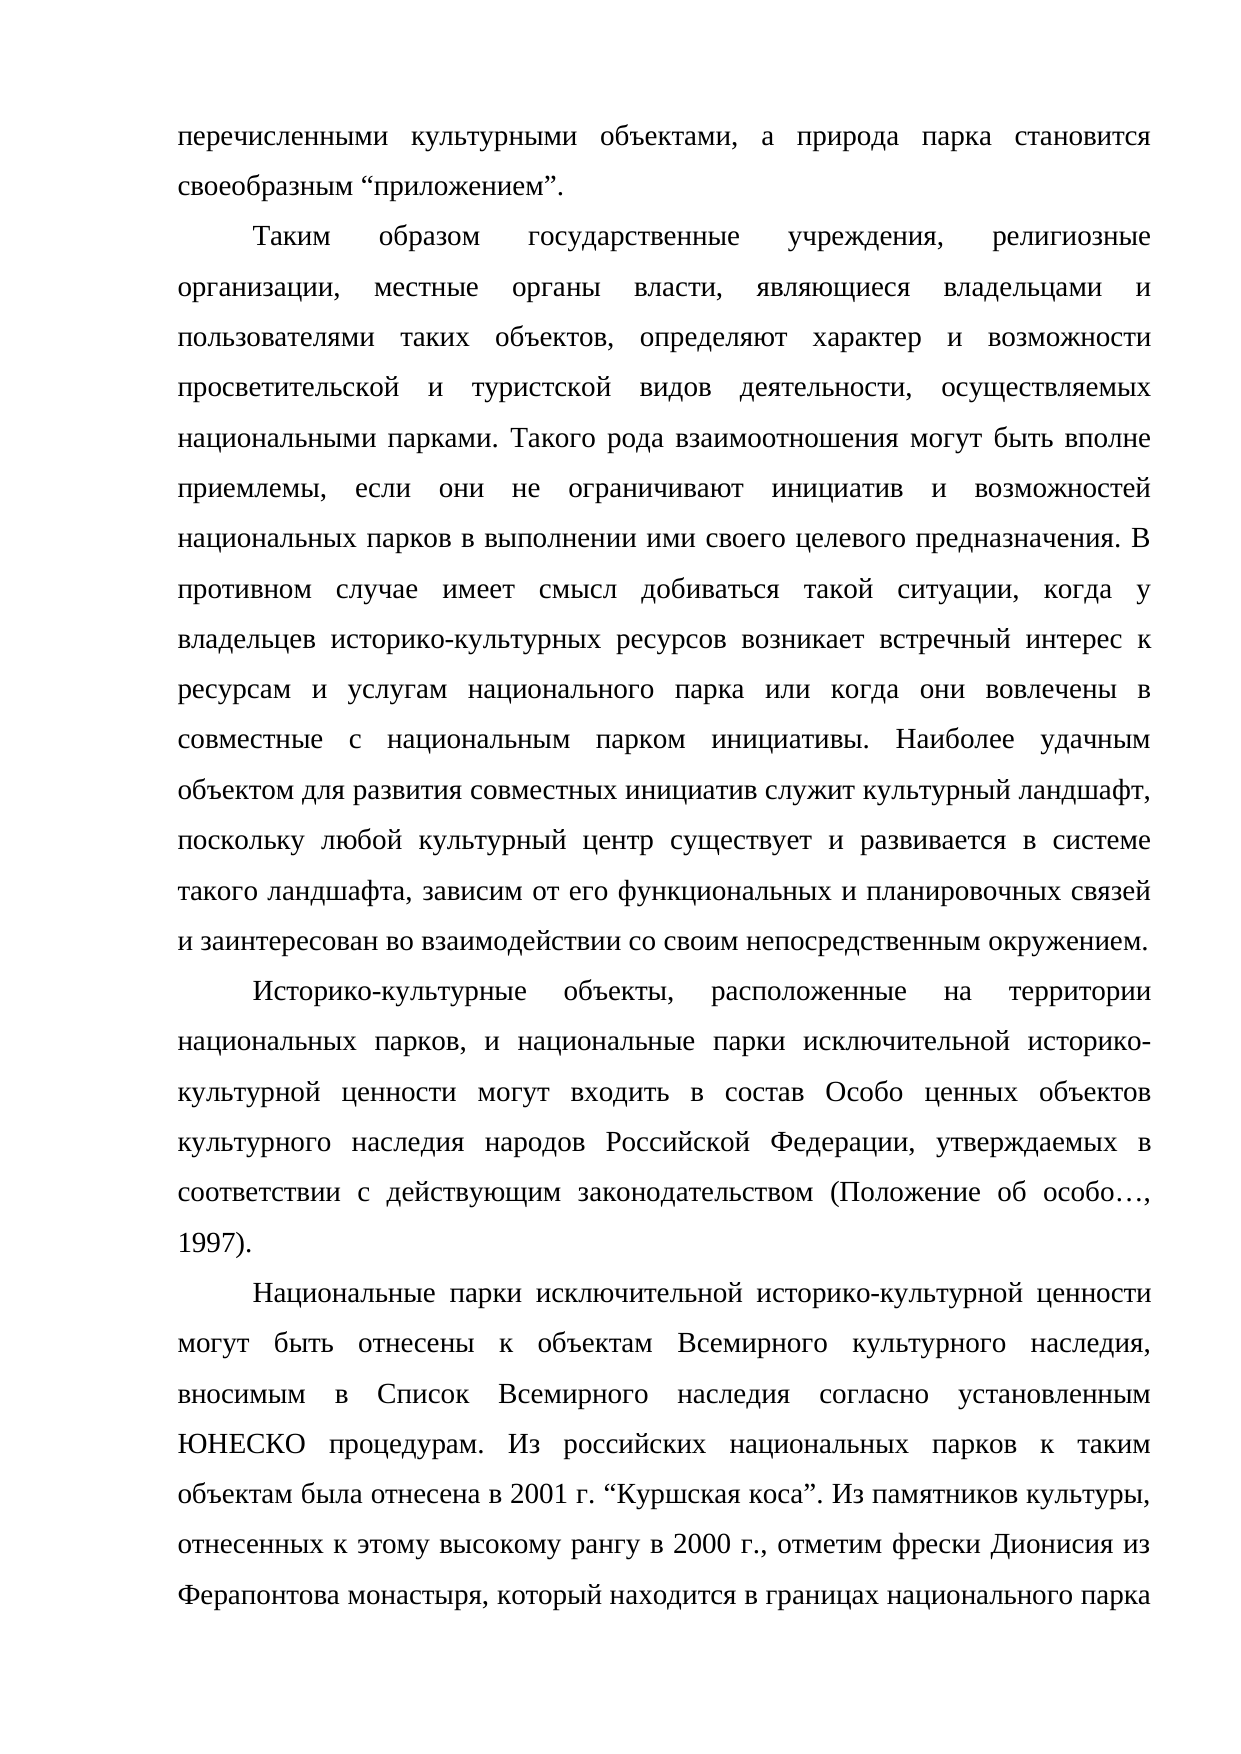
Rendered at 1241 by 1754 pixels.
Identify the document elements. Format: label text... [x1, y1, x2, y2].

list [177, 118, 1152, 202]
list Историко-культурные объекты, расположенные на территории национальных парков, и национальные парки исключительной историко-культурной ценности могут входить в состав Особо ценных объектов культурного наследия народов Российской Федерации, утверждаемых в соответствии с действующим законодательством (Положение об особо…, 1997). [177, 973, 1152, 1258]
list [177, 1275, 1152, 1611]
list Таким образом государственные учреждения, религиозные организации, местные органы власти, являющиеся владельцами и пользователями таких объектов, определяют характер и возможности просветительской и туристской видов деятельности, осуществляемых национальными парками. Такого рода взаимоотношения могут быть вполне приемлемы, если они не ограничивают инициатив и возможностей национальных парков в выполнении ими своего целевого предназначения. В противном случае имеет смысл добиваться такой ситуации, когда у владельцев историко-культурных ресурсов возникает встречный интерес к ресурсам и услугам национального парка или когда они вовлечены в совместные с национальным парком инициативы. Наиболее удачным объектом для развития совместных инициатив служит культурный ландшафт, поскольку любой культурный центр существует и развивается в системе такого ландшафта, зависим от его функциональных и планировочных связей и заинтересован во взаимодействии со своим непосредственным окружением. [177, 219, 1152, 957]
